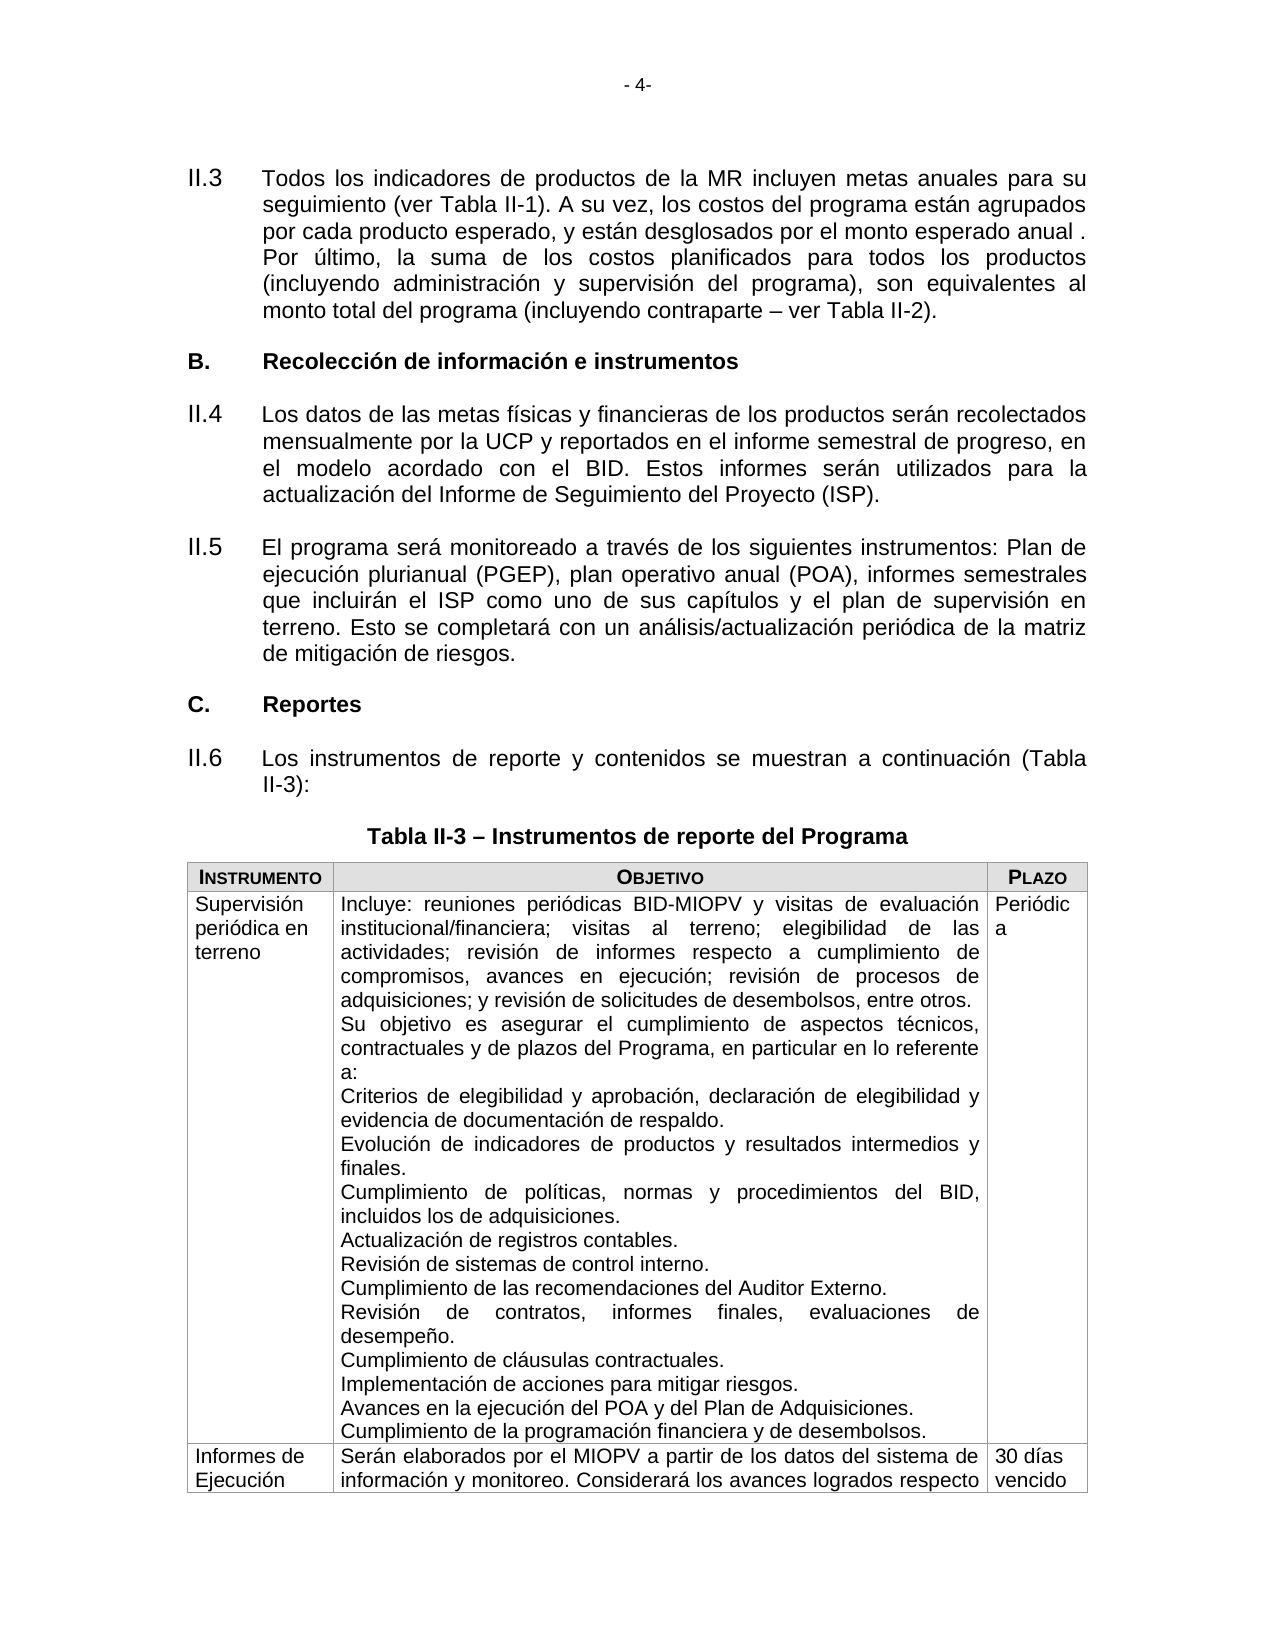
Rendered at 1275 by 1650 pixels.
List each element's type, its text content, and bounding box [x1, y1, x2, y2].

text Todos los indicadores de productos de la MR incluyen metas anuales para su seguimiento (ver Tabla II-1). A su vez, los costos del programa están agrupados por cada producto esperado, y están desglosados por el monto esperado anual . Por último, la suma de los costos planificados para todos los productos (incluyendo administración y supervisión del programa), son equivalentes al monto total del programa (incluyendo contraparte – ver Tabla II-2). [187, 162, 1087, 323]
table_cell Informes de Ejecución Semestrales [188, 1444, 333, 1492]
table_cell Periódica [988, 892, 1087, 1443]
text Los datos de las metas físicas y financieras de los productos serán recolectados mensualmente por la UCP y reportados en el informe semestral de progreso, en el modelo acordado con el BID. Estos informes serán utilizados para la actualización del Informe de Seguimiento del Proyecto (ISP). [187, 399, 1087, 507]
list Tabla II-3 – Instrumentos de reporte del Programa [187, 823, 1087, 849]
table_cell Supervisión periódica en terreno [188, 892, 333, 1443]
table_cell 30 días vencido el semestre [988, 1444, 1087, 1492]
table_header Plazo [988, 863, 1087, 891]
table_header Objetivo [334, 863, 987, 891]
text Los instrumentos de reporte y contenidos se muestran a continuación (Tabla II-3): [187, 743, 1087, 798]
subtitle B. Recolección de información e instrumentos [187, 348, 1087, 374]
table_header Instrumento [188, 863, 333, 891]
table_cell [334, 1444, 987, 1492]
text El programa será monitoreado a través de los siguientes instrumentos: Plan de ejecución plurianual (PGEP), plan operativo anual (POA), informes semestrales que incluirán el ISP como uno de sus capítulos y el plan de supervisión en terreno. Esto se completará con un análisis/actualización periódica de la matriz de mitigación de riesgos. [187, 532, 1087, 666]
table_cell Incluye: reuniones periódicas BID-MIOPV y visitas de evaluación institucional/financiera; visitas al terreno; elegibilidad de las actividades; revisión de informes respecto a cumplimiento de compromisos, avances en ejecución; revisión de procesos de adquisiciones; y revisión de solicitudes de desembolsos, entre otros. Su objetivo es asegurar el cumplimiento de aspectos técnicos, contractuales y de plazos del Programa, en particular en lo referente a: Criterios de elegibilidad y aprobación, declaración de elegibilidad y evidencia de documentación de respaldo. Evolución de indicadores de productos y resultados intermedios y finales. Cumplimiento de políticas, normas y procedimientos del BID, incluidos los de adquisiciones. Actualización de registros contables. Revisión de sistemas de control interno. Cumplimiento de las recomendaciones del Auditor Externo. Revisión de contratos, informes finales, evaluaciones de desempeño. Cumplimiento de cláusulas contractuales. Implementación de acciones para mitigar riesgos. Avances en la ejecución del POA y del Plan de Adquisiciones. Cumplimiento de la programación financiera y de desembolsos. [334, 892, 987, 1443]
subtitle C. Reportes [187, 691, 1087, 718]
